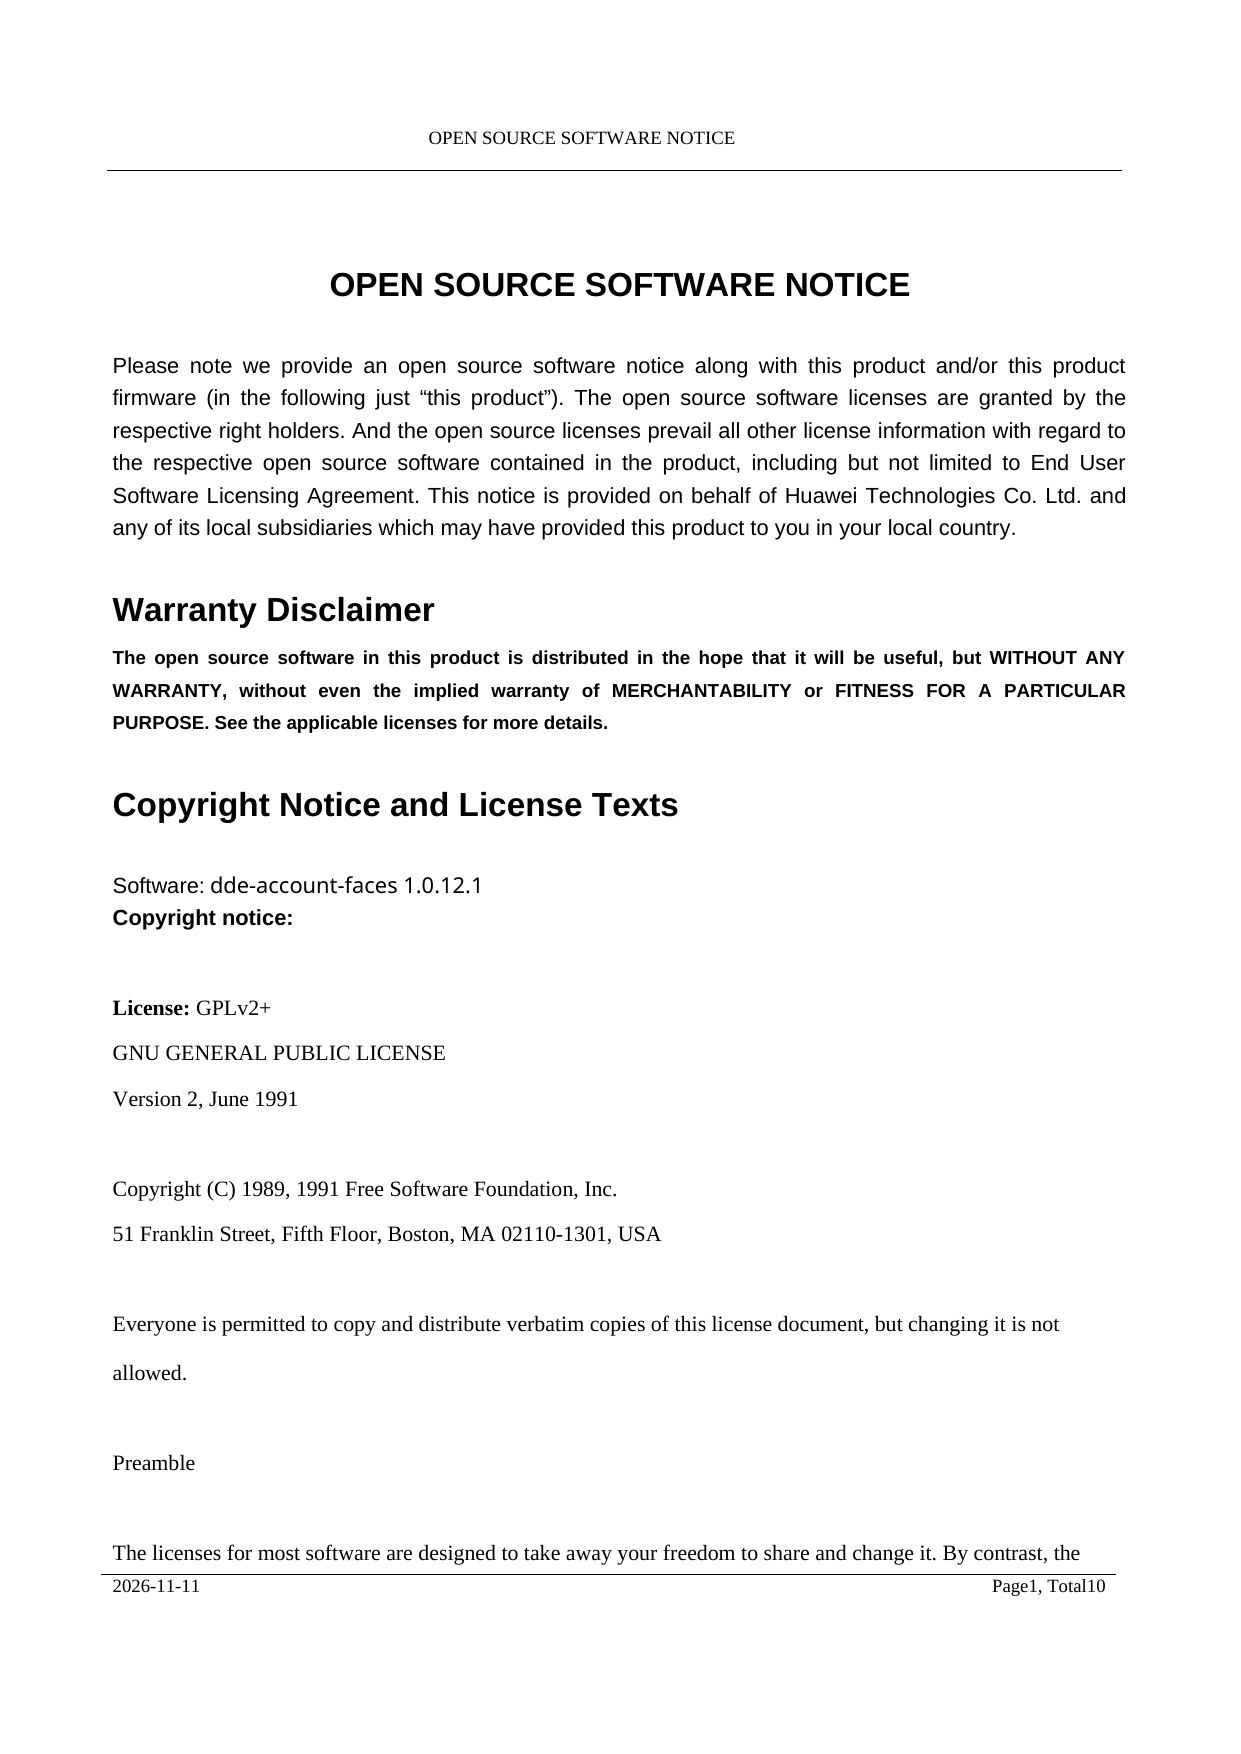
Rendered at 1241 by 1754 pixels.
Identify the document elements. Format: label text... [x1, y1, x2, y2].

text License: GPLv2+ [112, 992, 1128, 1024]
text Copyright (C) 1989, 1991 Free Software Foundation, Inc. [112, 1172, 1128, 1204]
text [112, 1537, 1128, 1569]
text Software: dde-account-faces 1.0.12.1 [112, 869, 1128, 901]
text GNU GENERAL PUBLIC LICENSE [112, 1037, 1128, 1069]
text 51 Franklin Street, Fifth Floor, Boston, MA 02110-1301, USA [112, 1217, 1128, 1250]
text Version 2, June 1991 [112, 1082, 1128, 1114]
text Preamble [112, 1446, 1128, 1479]
text Please note we provide an open source software notice along with this product and/or this product firmware (in the following just “this product”). The open source software licenses are granted by the respective right holders. And the open source licenses prevail all other license information with regard to the respective open source software contained in the product, including but not limited to End User Software Licensing Agreement. This notice is provided on behalf of Huawei Technologies Co. Ltd. and any of its local subsidiaries which may have provided this product to you in your local country. [112, 349, 1128, 544]
text OPEN SOURCE SOFTWARE NOTICE [112, 251, 1128, 316]
text Copyright Notice and License Texts [112, 771, 1128, 836]
text The open source software in this product is distributed in the hope that it will be useful, but WITHOUT ANY WARRANTY, without even the implied warranty of MERCHANTABILITY or FITNESS FOR A PARTICULAR PURPOSE. See the applicable licenses for more details. [112, 641, 1128, 739]
text Copyright notice: [112, 901, 1128, 934]
text Everyone is permitted to copy and distribute verbatim copies of this license document, but changing it is not allowed. [112, 1307, 1128, 1389]
text Warranty Disclaimer [112, 576, 1128, 641]
